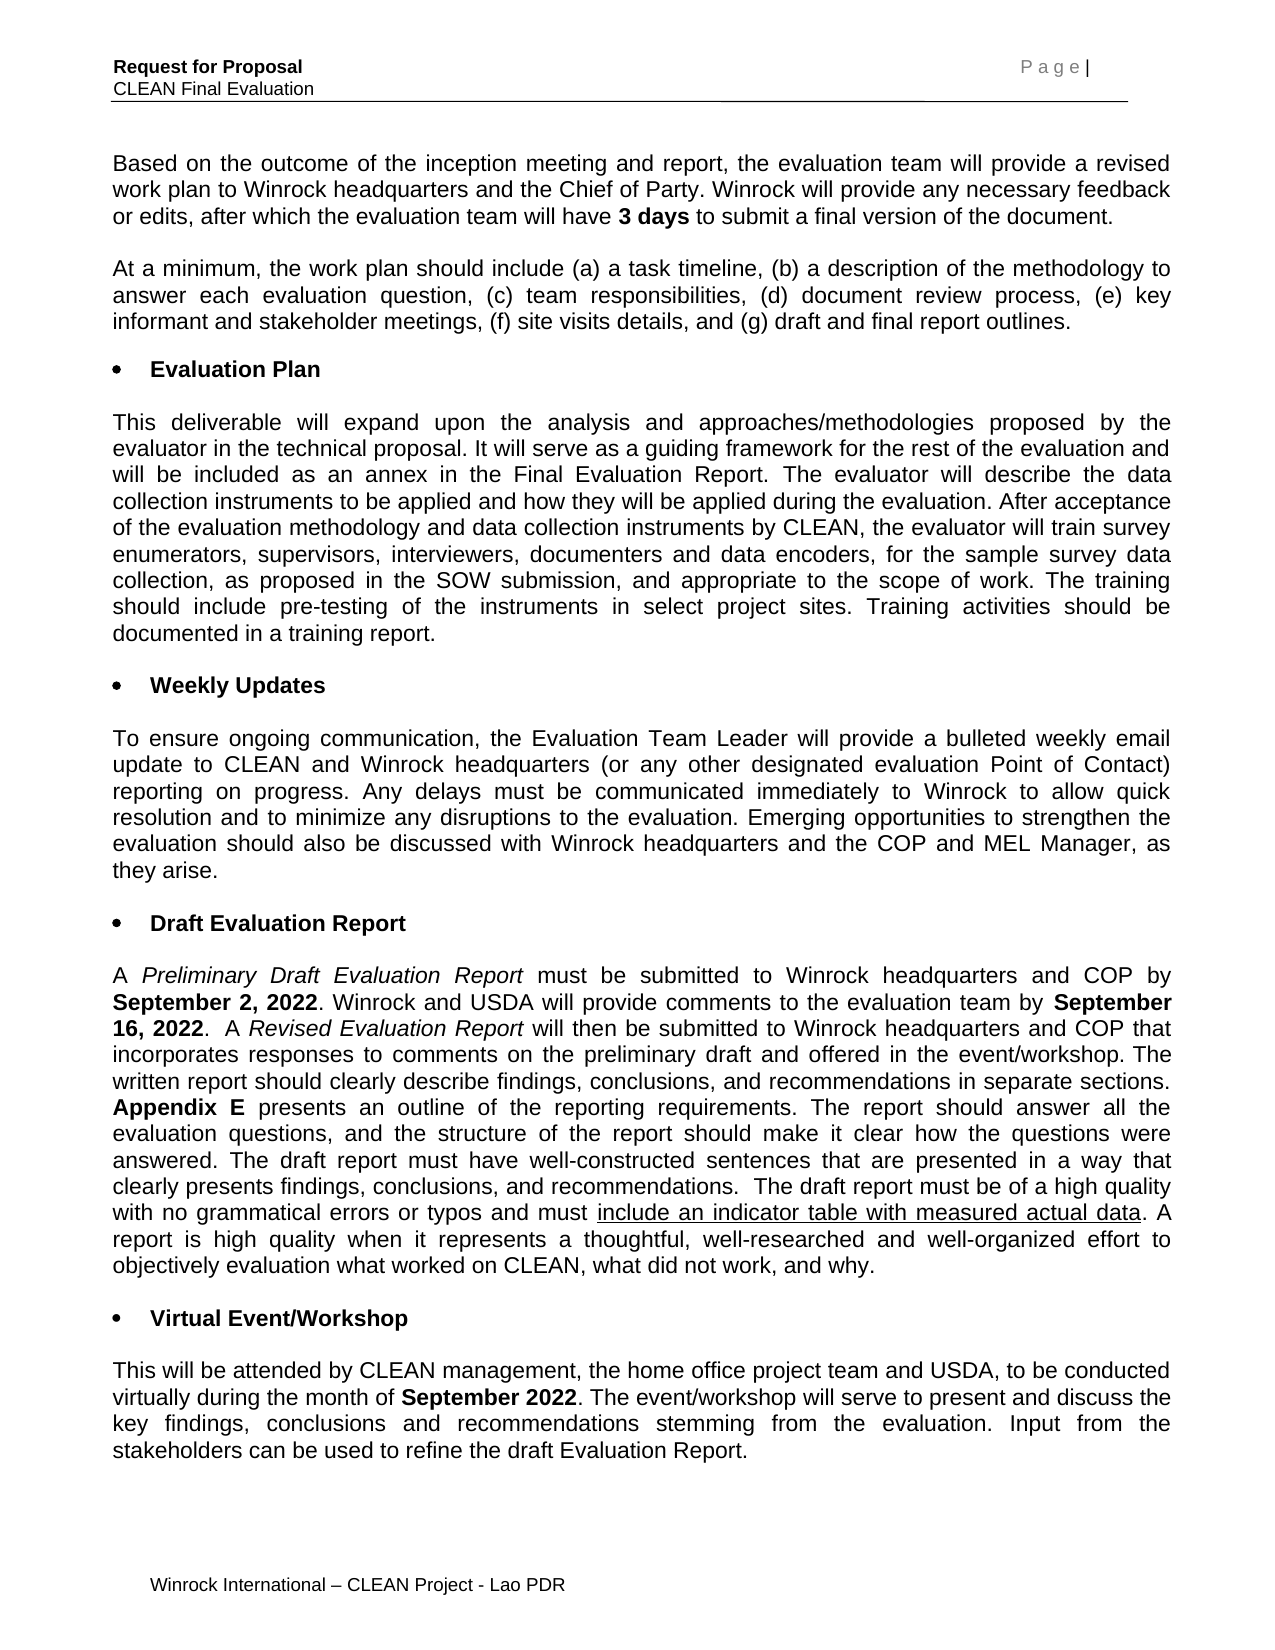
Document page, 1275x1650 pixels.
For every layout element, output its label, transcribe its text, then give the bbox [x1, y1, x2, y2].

list Evaluation Plan [112, 356, 1172, 382]
text Based on the outcome of the inception meeting and report, the evaluation team will provide a revised work plan to Winrock headquarters and the Chief of Party. Winrock will provide any necessary feedback or edits, after which the evaluation team will have 3 days to submit a final version of the document. [112, 150, 1172, 229]
list Weekly Updates [112, 672, 1172, 699]
list Virtual Event/Workshop [112, 1305, 1172, 1331]
text To ensure ongoing communication, the Evaluation Team Leader will provide a bulleted weekly email update to CLEAN and Winrock headquarters (or any other designated evaluation Point of Contact) reporting on progress. Any delays must be communicated immediately to Winrock to allow quick resolution and to minimize any disruptions to the evaluation. Emerging opportunities to strengthen the evaluation should also be discussed with Winrock headquarters and the COP and MEL Manager, as they arise. [112, 725, 1172, 883]
text This will be attended by CLEAN management, the home office project team and USDA, to be conducted virtually during the month of September 2022. The event/workshop will serve to present and discuss the key findings, conclusions and recommendations stemming from the evaluation. Input from the stakeholders can be used to refine the draft Evaluation Report. [112, 1357, 1172, 1463]
list Draft Evaluation Report [112, 909, 1172, 936]
text This deliverable will expand upon the analysis and approaches/methodologies proposed by the evaluator in the technical proposal. It will serve as a guiding framework for the rest of the evaluation and will be included as an annex in the Final Evaluation Report. The evaluator will describe the data collection instruments to be applied and how they will be applied during the evaluation. After acceptance of the evaluation methodology and data collection instruments by CLEAN, the evaluator will train survey enumerators, supervisors, interviewers, documenters and data encoders, for the sample survey data collection, as proposed in the SOW submission, and appropriate to the scope of work. The training should include pre-testing of the instruments in select project sites. Training activities should be documented in a training report. [112, 409, 1172, 646]
text At a minimum, the work plan should include (a) a task timeline, (b) a description of the methodology to answer each evaluation question, (c) team responsibilities, (d) document review process, (e) key informant and stakeholder meetings, (f) site visits details, and (g) draft and final report outlines. [112, 255, 1172, 334]
text A Preliminary Draft Evaluation Report must be submitted to Winrock headquarters and COP by September 2, 2022. Winrock and USDA will provide comments to the evaluation team by September 16, 2022. A Revised Evaluation Report will then be submitted to Winrock headquarters and COP that incorporates responses to comments on the preliminary draft and offered in the event/workshop. The written report should clearly describe findings, conclusions, and recommendations in separate sections. Appendix E presents an outline of the reporting requirements. The report should answer all the evaluation questions, and the structure of the report should make it clear how the questions were answered. The draft report must have well-constructed sentences that are presented in a way that clearly presents findings, conclusions, and recommendations. The draft report must be of a high quality with no grammatical errors or typos and must include an indicator table with measured actual data. A report is high quality when it represents a thoughtful, well-researched and well-organized effort to objectively evaluation what worked on CLEAN, what did not work, and why. [112, 962, 1172, 1278]
